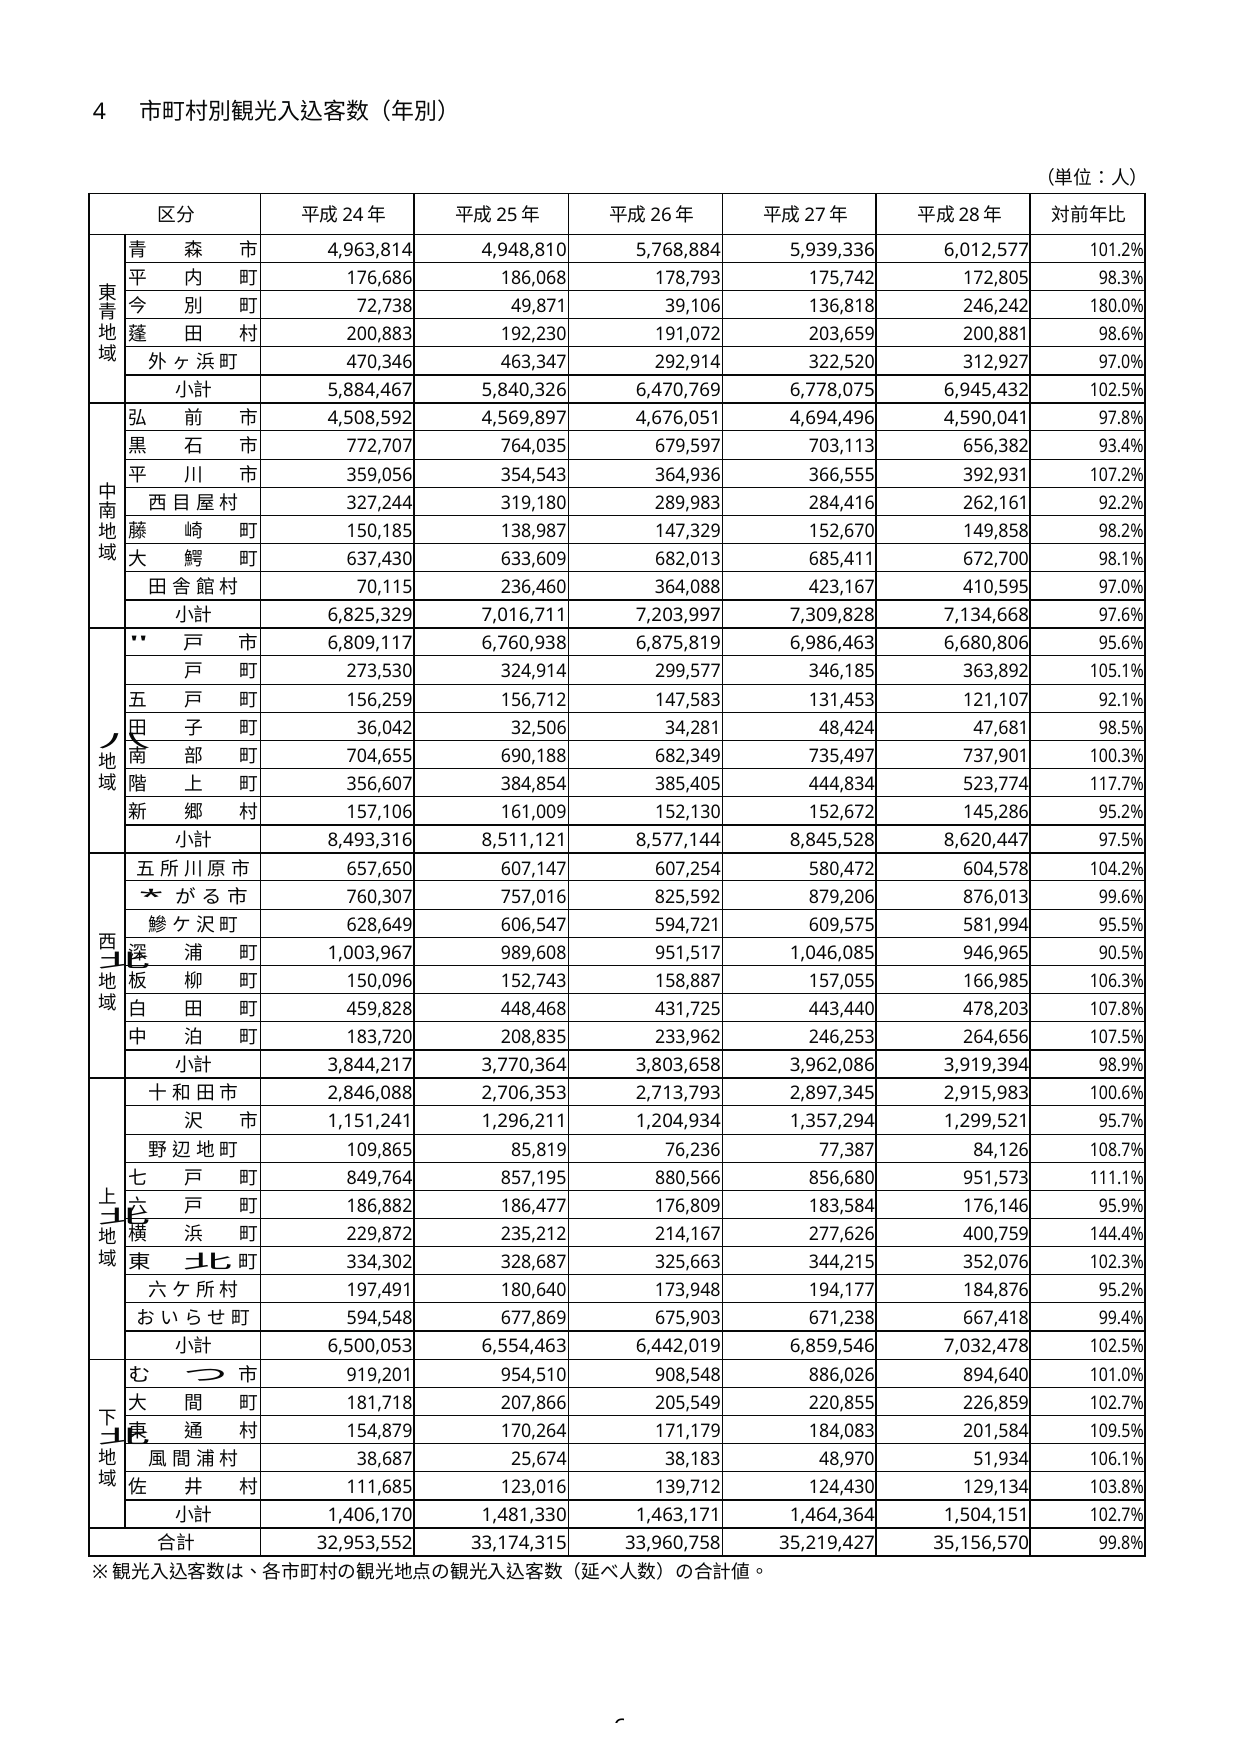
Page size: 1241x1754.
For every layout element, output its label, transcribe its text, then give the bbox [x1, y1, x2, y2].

table_cell 小計 [126, 826, 260, 852]
table_cell 六 ケ 所 村 [126, 1275, 260, 1302]
table_cell 田 子 町 [126, 713, 260, 740]
table_cell 200,881 [877, 319, 1029, 346]
table_cell 856,680 [723, 1163, 875, 1190]
table_cell 123,016 [415, 1472, 568, 1499]
table_cell 南 部 町 [126, 741, 260, 768]
table_cell 322,520 [723, 347, 875, 374]
table_cell 八地域 [90, 629, 124, 852]
table_cell 32,506 [415, 713, 568, 740]
table_cell 246,242 [877, 291, 1029, 318]
table_cell 166,985 [877, 966, 1029, 993]
table_cell 672,700 [877, 544, 1029, 571]
table_cell 946,965 [877, 938, 1029, 965]
table_cell 197,491 [261, 1275, 413, 1302]
table_cell 6,760,938 [415, 629, 568, 655]
table_cell 小計 [126, 376, 260, 402]
table_cell 606,547 [415, 910, 568, 937]
table_cell 95.9% [1031, 1191, 1144, 1218]
table_cell 東 通 村 [126, 1416, 260, 1443]
table_cell 214,167 [569, 1219, 722, 1246]
table_cell 186,068 [415, 263, 568, 290]
table_cell 新 郷 村 [126, 797, 260, 824]
table_cell 90.5% [1031, 938, 1144, 965]
table_cell 8,620,447 [877, 826, 1029, 852]
table_cell 186,882 [261, 1191, 413, 1218]
table_cell お い ら せ 町 [126, 1303, 260, 1330]
table_cell 99.4% [1031, 1303, 1144, 1330]
table_cell 152,670 [723, 516, 875, 543]
table_cell 180,640 [415, 1275, 568, 1302]
table_cell 32,953,552 [261, 1529, 413, 1555]
table_cell 6,500,053 [261, 1332, 413, 1358]
table_cell 7,203,997 [569, 601, 722, 627]
table_cell 1,357,294 [723, 1106, 875, 1133]
table_cell 6,442,019 [569, 1332, 722, 1358]
table_cell 448,468 [415, 994, 568, 1021]
table_cell 95.5% [1031, 910, 1144, 937]
table_cell 板 柳 町 [126, 966, 260, 993]
table_cell 289,983 [569, 488, 722, 515]
table_cell 東 北 町 [126, 1247, 260, 1274]
table_cell 581,994 [877, 910, 1029, 937]
table_cell 704,655 [261, 741, 413, 768]
table_cell 131,453 [723, 685, 875, 712]
table_cell 6,554,463 [415, 1332, 568, 1358]
table_cell 144.4% [1031, 1219, 1144, 1246]
table_cell 172,805 [877, 263, 1029, 290]
table_cell 小計 [126, 1332, 260, 1358]
table_cell 1,003,967 [261, 938, 413, 965]
table_cell 152,130 [569, 797, 722, 824]
table_cell 野 辺 地 町 [126, 1135, 260, 1162]
table_cell 107.2% [1031, 460, 1144, 487]
table_cell 671,238 [723, 1303, 875, 1330]
table_cell 102.5% [1031, 376, 1144, 402]
table_cell 4,694,496 [723, 404, 875, 430]
table_cell 3,803,658 [569, 1051, 722, 1077]
table_cell 176,146 [877, 1191, 1029, 1218]
table_cell 小計 [126, 1051, 260, 1077]
table_cell 431,725 [569, 994, 722, 1021]
table_cell 95.7% [1031, 1106, 1144, 1133]
table_cell 横 浜 町 [126, 1219, 260, 1246]
table_cell 679,597 [569, 431, 722, 458]
table_cell 95.2% [1031, 797, 1144, 824]
table_cell 354,543 [415, 460, 568, 487]
table_cell 7,016,711 [415, 601, 568, 627]
table_cell 667,418 [877, 1303, 1029, 1330]
table_cell 6,825,329 [261, 601, 413, 627]
table_cell 5,840,326 [415, 376, 568, 402]
table_cell 145,286 [877, 797, 1029, 824]
table_cell 84,126 [877, 1135, 1029, 1162]
table_cell 六 戸 町 [126, 1191, 260, 1218]
table_header 平成26年 [569, 194, 722, 233]
table_cell 879,206 [723, 881, 875, 908]
table_cell 藤 崎 町 [126, 516, 260, 543]
table_cell 3,962,086 [723, 1051, 875, 1077]
table_cell 6,859,546 [723, 1332, 875, 1358]
table_cell 102.7% [1031, 1388, 1144, 1415]
table_cell 233,962 [569, 1022, 722, 1049]
table_cell 356,607 [261, 769, 413, 796]
table_cell 633,609 [415, 544, 568, 571]
table_cell 98.9% [1031, 1051, 1144, 1077]
table_cell 大 鰐 町 [126, 544, 260, 571]
table_cell 92.1% [1031, 685, 1144, 712]
table_cell 150,185 [261, 516, 413, 543]
table_cell 95.2% [1031, 1275, 1144, 1302]
table_cell 236,460 [415, 572, 568, 599]
table_cell 7,309,828 [723, 601, 875, 627]
table_cell 886,026 [723, 1360, 875, 1387]
table_cell 2,706,353 [415, 1079, 568, 1105]
table_cell 176,686 [261, 263, 413, 290]
table_cell 1,151,241 [261, 1106, 413, 1133]
table_cell 4,590,041 [877, 404, 1029, 430]
table_cell 849,764 [261, 1163, 413, 1190]
table_cell 685,411 [723, 544, 875, 571]
table_cell 894,640 [877, 1360, 1029, 1387]
table_cell 2,897,345 [723, 1079, 875, 1105]
table_cell 1,481,330 [415, 1501, 568, 1527]
table_cell 147,583 [569, 685, 722, 712]
table_cell 157,106 [261, 797, 413, 824]
table_cell 107.8% [1031, 994, 1144, 1021]
table_cell 410,595 [877, 572, 1029, 599]
table_cell 106.1% [1031, 1444, 1144, 1471]
table_cell 85,819 [415, 1135, 568, 1162]
table_cell 246,253 [723, 1022, 875, 1049]
table_cell * が る 市 [126, 881, 260, 908]
table_cell 8,845,528 [723, 826, 875, 852]
table_cell 1,296,211 [415, 1106, 568, 1133]
table_cell 東青地域 [90, 235, 124, 402]
table_cell 平 内 町 [126, 263, 260, 290]
table_cell 324,914 [415, 656, 568, 683]
table_cell 319,180 [415, 488, 568, 515]
table_cell 459,828 [261, 994, 413, 1021]
table_cell 6,875,819 [569, 629, 722, 655]
table_cell 102.5% [1031, 1332, 1144, 1358]
table_cell 444,834 [723, 769, 875, 796]
table_cell 98.2% [1031, 516, 1144, 543]
table_cell 平 川 市 [126, 460, 260, 487]
table_cell 312,927 [877, 347, 1029, 374]
table_cell 109,865 [261, 1135, 413, 1162]
table_header 平成25年 [415, 194, 568, 233]
table_cell 682,349 [569, 741, 722, 768]
table_cell 682,013 [569, 544, 722, 571]
table_header 平成27年 [723, 194, 875, 233]
table_cell 合計 [90, 1529, 260, 1555]
table_cell 919,201 [261, 1360, 413, 1387]
table_cell 7,032,478 [877, 1332, 1029, 1358]
table_cell 609,575 [723, 910, 875, 937]
table_cell 637,430 [261, 544, 413, 571]
table_cell 95.6% [1031, 629, 1144, 655]
table_cell 97.5% [1031, 826, 1144, 852]
table_cell 175,742 [723, 263, 875, 290]
table_cell 277,626 [723, 1219, 875, 1246]
table_cell 4,963,814 [261, 235, 413, 262]
table_cell 鰺 ケ 沢 町 [126, 910, 260, 937]
table_cell 6,809,117 [261, 629, 413, 655]
table_cell 229,872 [261, 1219, 413, 1246]
table_cell 93.4% [1031, 431, 1144, 458]
table_cell 47,681 [877, 713, 1029, 740]
subtitle 市町村別観光入込客数（年別） [93, 95, 1169, 126]
table_cell 138,987 [415, 516, 568, 543]
table_cell 346,185 [723, 656, 875, 683]
table_cell 小計 [126, 601, 260, 627]
table_cell 97.6% [1031, 601, 1144, 627]
table_cell 737,901 [877, 741, 1029, 768]
table_cell 400,759 [877, 1219, 1029, 1246]
table_cell " 戸 市 [126, 629, 260, 655]
table_cell 51,934 [877, 1444, 1029, 1471]
table_cell 264,656 [877, 1022, 1029, 1049]
table_cell 外 ヶ 浜 町 [126, 347, 260, 374]
table_cell 170,264 [415, 1416, 568, 1443]
table_cell 6,012,577 [877, 235, 1029, 262]
table_cell 607,147 [415, 854, 568, 880]
text ※ 観光入込客数は、各市町村の観光地点の観光入込客数（延べ人数）の合計値。 [92, 1558, 1169, 1584]
table_cell 77,387 [723, 1135, 875, 1162]
table_cell 580,472 [723, 854, 875, 880]
table_cell 97.0% [1031, 347, 1144, 374]
table_cell 深 浦 町 [126, 938, 260, 965]
table_cell 99.6% [1031, 881, 1144, 908]
table_cell 98.6% [1031, 319, 1144, 346]
table_cell 97.0% [1031, 572, 1144, 599]
table_cell 392,931 [877, 460, 1029, 487]
table_cell 628,649 [261, 910, 413, 937]
table_cell 35,156,570 [877, 1529, 1029, 1555]
table_cell 157,055 [723, 966, 875, 993]
table_cell 121,107 [877, 685, 1029, 712]
table_cell 102.3% [1031, 1247, 1144, 1274]
table_cell 173,948 [569, 1275, 722, 1302]
table_cell 1,464,364 [723, 1501, 875, 1527]
table_cell 田 舎 館 村 [126, 572, 260, 599]
table_cell 98.1% [1031, 544, 1144, 571]
table_cell 1,463,171 [569, 1501, 722, 1527]
table_cell 1,204,934 [569, 1106, 722, 1133]
table_cell 226,859 [877, 1388, 1029, 1415]
table_cell 39,106 [569, 291, 722, 318]
table_cell 35,219,427 [723, 1529, 875, 1555]
table_cell 273,530 [261, 656, 413, 683]
table_cell 181,718 [261, 1388, 413, 1415]
table_cell 186,477 [415, 1191, 568, 1218]
table_cell 523,774 [877, 769, 1029, 796]
table_cell 6,986,463 [723, 629, 875, 655]
table_cell 857,195 [415, 1163, 568, 1190]
table_cell 207,866 [415, 1388, 568, 1415]
table_cell 4,569,897 [415, 404, 568, 430]
table_cell 4,948,810 [415, 235, 568, 262]
table_cell 423,167 [723, 572, 875, 599]
table_cell 風 間 浦 村 [126, 1444, 260, 1471]
table_cell 青 森 市 [126, 235, 260, 262]
table_cell 180.0% [1031, 291, 1144, 318]
table_cell 205,549 [569, 1388, 722, 1415]
table_cell 70,115 [261, 572, 413, 599]
table_cell 951,517 [569, 938, 722, 965]
table_cell 352,076 [877, 1247, 1029, 1274]
table_cell 5,939,336 [723, 235, 875, 262]
table_cell 677,869 [415, 1303, 568, 1330]
table_cell 49,871 [415, 291, 568, 318]
table_cell 149,858 [877, 516, 1029, 543]
table_cell 5,768,884 [569, 235, 722, 262]
table_cell 佐 井 村 [126, 1472, 260, 1499]
table_cell 178,793 [569, 263, 722, 290]
table_cell 蓬 田 村 [126, 319, 260, 346]
table_cell 184,876 [877, 1275, 1029, 1302]
table_cell 五 戸 町 [126, 685, 260, 712]
table_cell 76,236 [569, 1135, 722, 1162]
table_cell 772,707 [261, 431, 413, 458]
table_cell 34,281 [569, 713, 722, 740]
table_cell 825,592 [569, 881, 722, 908]
table_cell 48,970 [723, 1444, 875, 1471]
table_cell 2,915,983 [877, 1079, 1029, 1105]
table_cell 西 目 屋 村 [126, 488, 260, 515]
table_header 平成28年 [877, 194, 1029, 233]
table_cell 五 所 川 原 市 [126, 854, 260, 880]
table_cell 147,329 [569, 516, 722, 543]
table_cell 117.7% [1031, 769, 1144, 796]
table_header 区分 [90, 194, 260, 233]
table_cell 220,855 [723, 1388, 875, 1415]
table_cell 156,259 [261, 685, 413, 712]
table_cell 951,573 [877, 1163, 1029, 1190]
table_cell 111,685 [261, 1472, 413, 1499]
table_cell 33,174,315 [415, 1529, 568, 1555]
table_cell 98.3% [1031, 263, 1144, 290]
table_cell 364,088 [569, 572, 722, 599]
table_cell 中南地域 [90, 404, 124, 627]
table_cell 十 和 田 市 [126, 1079, 260, 1105]
table_cell 下北地域 [90, 1360, 124, 1527]
table_cell 150,096 [261, 966, 413, 993]
table_cell 6,778,075 [723, 376, 875, 402]
table_cell 103.8% [1031, 1472, 1144, 1499]
table_cell 1,046,085 [723, 938, 875, 965]
table_cell 2,713,793 [569, 1079, 722, 1105]
table_cell 262,161 [877, 488, 1029, 515]
table_cell 334,302 [261, 1247, 413, 1274]
table_cell 139,712 [569, 1472, 722, 1499]
table_cell 99.8% [1031, 1529, 1144, 1555]
table_cell 5,884,467 [261, 376, 413, 402]
table_cell 105.1% [1031, 656, 1144, 683]
table_cell 203,659 [723, 319, 875, 346]
table_cell 109.5% [1031, 1416, 1144, 1443]
table_cell 192,230 [415, 319, 568, 346]
table_cell 292,914 [569, 347, 722, 374]
table_cell 364,936 [569, 460, 722, 487]
table_cell 208,835 [415, 1022, 568, 1049]
table_cell 大 間 町 [126, 1388, 260, 1415]
table_cell 344,215 [723, 1247, 875, 1274]
table_cell 470,346 [261, 347, 413, 374]
table_cell 764,035 [415, 431, 568, 458]
table_cell 908,548 [569, 1360, 722, 1387]
table_cell 白 田 町 [126, 994, 260, 1021]
table_cell 675,903 [569, 1303, 722, 1330]
table_cell 6,470,769 [569, 376, 722, 402]
table_cell 8,577,144 [569, 826, 722, 852]
table_cell 104.2% [1031, 854, 1144, 880]
table_cell 7,134,668 [877, 601, 1029, 627]
table_cell 36,042 [261, 713, 413, 740]
table_cell 3,919,394 [877, 1051, 1029, 1077]
table_cell 今 別 町 [126, 291, 260, 318]
table_cell 478,203 [877, 994, 1029, 1021]
table_cell 463,347 [415, 347, 568, 374]
table_cell 325,663 [569, 1247, 722, 1274]
text （単位：人） [77, 165, 1148, 190]
table_cell 191,072 [569, 319, 722, 346]
table_cell 8,493,316 [261, 826, 413, 852]
table_cell 594,721 [569, 910, 722, 937]
table_cell 284,416 [723, 488, 875, 515]
table_cell 100.6% [1031, 1079, 1144, 1105]
table_cell 989,608 [415, 938, 568, 965]
table_cell 235,212 [415, 1219, 568, 1246]
table_cell 戸 町 [126, 656, 260, 683]
table_cell 上北地域 [90, 1079, 124, 1358]
table_cell 158,887 [569, 966, 722, 993]
table_cell 33,960,758 [569, 1529, 722, 1555]
table_cell 38,687 [261, 1444, 413, 1471]
table_cell 中 泊 町 [126, 1022, 260, 1049]
table_cell 七 戸 町 [126, 1163, 260, 1190]
table_cell 200,883 [261, 319, 413, 346]
table_cell 183,720 [261, 1022, 413, 1049]
table_cell 152,743 [415, 966, 568, 993]
table_cell 385,405 [569, 769, 722, 796]
table_cell 3,844,217 [261, 1051, 413, 1077]
table_cell 102.7% [1031, 1501, 1144, 1527]
table_cell 弘 前 市 [126, 404, 260, 430]
table_cell 604,578 [877, 854, 1029, 880]
table_cell 299,577 [569, 656, 722, 683]
table_cell 607,254 [569, 854, 722, 880]
table_cell 171,179 [569, 1416, 722, 1443]
table_cell 1,406,170 [261, 1501, 413, 1527]
table_cell 757,016 [415, 881, 568, 908]
table_cell 8,511,121 [415, 826, 568, 852]
table_cell 156,712 [415, 685, 568, 712]
table_cell 136,818 [723, 291, 875, 318]
table_cell 161,009 [415, 797, 568, 824]
table_cell 201,584 [877, 1416, 1029, 1443]
table_cell 384,854 [415, 769, 568, 796]
table_cell 101.2% [1031, 235, 1144, 262]
table_header 対前年比 [1031, 194, 1144, 233]
table_cell 443,440 [723, 994, 875, 1021]
table_cell 沢 市 [126, 1106, 260, 1133]
table_cell 327,244 [261, 488, 413, 515]
table_cell 48,424 [723, 713, 875, 740]
table_cell 876,013 [877, 881, 1029, 908]
table_cell 124,430 [723, 1472, 875, 1499]
table_cell 階 上 町 [126, 769, 260, 796]
table_cell 152,672 [723, 797, 875, 824]
table_cell 359,056 [261, 460, 413, 487]
table_cell 72,738 [261, 291, 413, 318]
table_cell 4,508,592 [261, 404, 413, 430]
table_cell 6,680,806 [877, 629, 1029, 655]
table_cell 3,770,364 [415, 1051, 568, 1077]
table_cell 363,892 [877, 656, 1029, 683]
table_cell 西北地域 [90, 854, 124, 1077]
table_cell 108.7% [1031, 1135, 1144, 1162]
table_cell 4,676,051 [569, 404, 722, 430]
table_cell 366,555 [723, 460, 875, 487]
table_cell 100.3% [1031, 741, 1144, 768]
table_cell 954,510 [415, 1360, 568, 1387]
table_cell 690,188 [415, 741, 568, 768]
table_cell 328,687 [415, 1247, 568, 1274]
table_cell 129,134 [877, 1472, 1029, 1499]
table_header 平成24年 [261, 194, 413, 233]
table_cell 黒 石 市 [126, 431, 260, 458]
table_cell 2,846,088 [261, 1079, 413, 1105]
table_cell 111.1% [1031, 1163, 1144, 1190]
table_cell 760,307 [261, 881, 413, 908]
table_cell 176,809 [569, 1191, 722, 1218]
table_cell 小計 [126, 1501, 260, 1527]
table_cell 92.2% [1031, 488, 1144, 515]
table_cell 594,548 [261, 1303, 413, 1330]
table_cell 106.3% [1031, 966, 1144, 993]
table_cell 194,177 [723, 1275, 875, 1302]
table_cell 656,382 [877, 431, 1029, 458]
table_cell 154,879 [261, 1416, 413, 1443]
table_cell 183,584 [723, 1191, 875, 1218]
table_cell 1,299,521 [877, 1106, 1029, 1133]
table_cell 657,650 [261, 854, 413, 880]
table_cell 25,674 [415, 1444, 568, 1471]
table_cell 98.5% [1031, 713, 1144, 740]
table_cell 97.8% [1031, 404, 1144, 430]
table_cell 880,566 [569, 1163, 722, 1190]
table_cell 107.5% [1031, 1022, 1144, 1049]
table_cell 38,183 [569, 1444, 722, 1471]
table_cell 1,504,151 [877, 1501, 1029, 1527]
table_cell 184,083 [723, 1416, 875, 1443]
table_cell 6,945,432 [877, 376, 1029, 402]
table_cell 101.0% [1031, 1360, 1144, 1387]
table_cell 703,113 [723, 431, 875, 458]
table_cell む つ 市 [126, 1360, 260, 1387]
table_cell 735,497 [723, 741, 875, 768]
